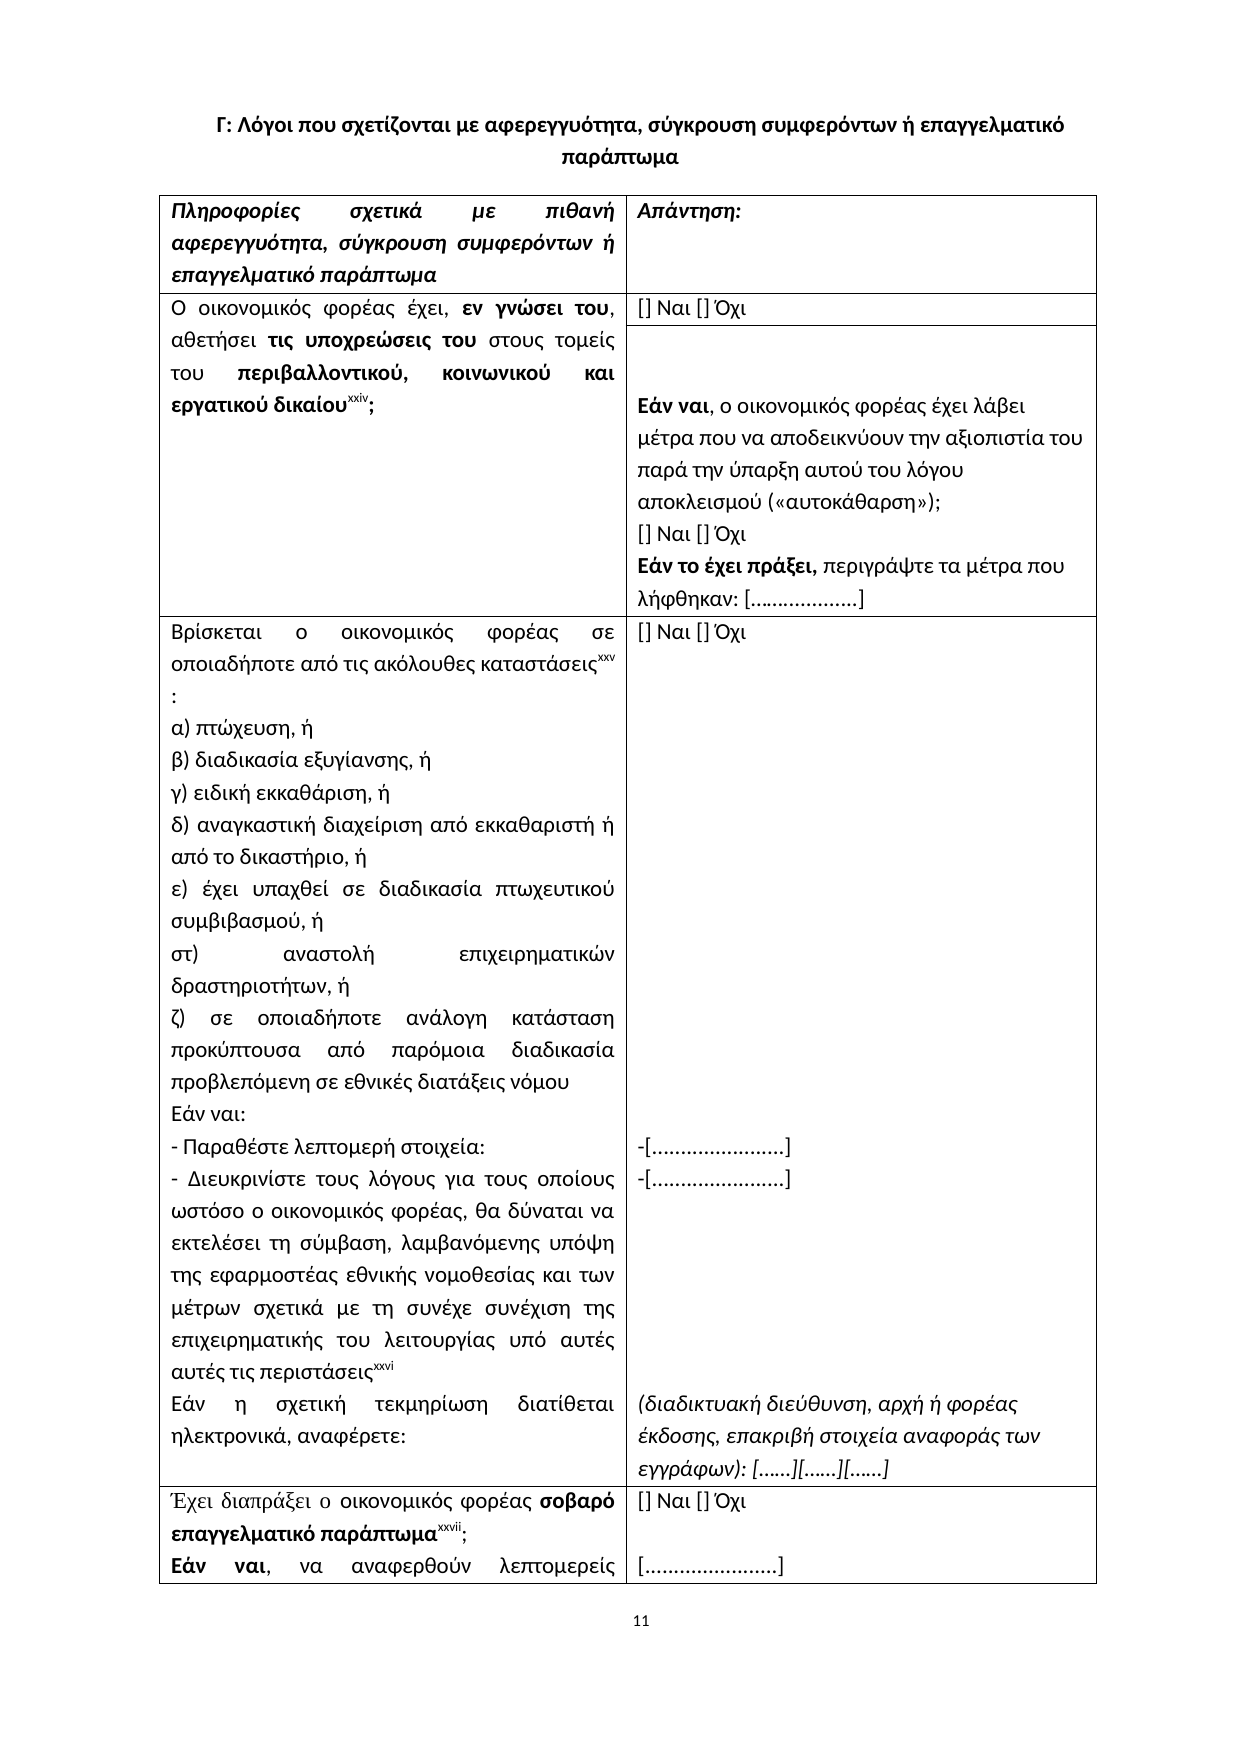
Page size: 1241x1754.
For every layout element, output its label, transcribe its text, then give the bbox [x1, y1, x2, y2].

table_cell Εάν ναι, ο οικονομικός φορέας έχει λάβει μέτρα που να αποδεικνύουν την αξιοπιστία του παρά την ύπαρξη αυτού του λόγου αποκλεισμού («αυτοκάθαρση»); [] Ναι [] Όχι Εάν το έχει πράξει, περιγράψτε τα μέτρα που λήφθηκαν: […….............] [627, 326, 1096, 616]
table_cell Βρίσκεται ο οικονομικός φορέας σε οποιαδήποτε από τις ακόλουθες καταστάσεις : α) πτώχευση, ή β) διαδικασία εξυγίανσης, ή γ) ειδική εκκαθάριση, ή δ) αναγκαστική διαχείριση από εκκαθαριστή ή από το δικαστήριο, ή ε) έχει υπαχθεί σε διαδικασία πτωχευτικού συμβιβασμού, ή στ) αναστολή επιχειρηματικών δραστηριοτήτων, ή ζ) σε οποιαδήποτε ανάλογη κατάσταση προκύπτουσα από παρόμοια διαδικασία προβλεπόμενη σε εθνικές διατάξεις νόμου Εάν ναι: - Παραθέστε λεπτομερή στοιχεία: - Διευκρινίστε τους λόγους για τους οποίους ωστόσο ο οικονομικός φορέας, θα δύναται να εκτελέσει τη σύμβαση, λαμβανόμενης υπόψη της εφαρμοστέας εθνικής νομοθεσίας και των μέτρων σχετικά με τη συνέχε συνέχιση της επιχειρηματικής του λειτουργίας υπό αυτές αυτές τις περιστάσεις Εάν η σχετική τεκμηρίωση διατίθεται ηλεκτρονικά, αναφέρετε: [160, 617, 626, 1486]
table_header Πληροφορίες σχετικά με πιθανή αφερεγγυότητα, σύγκρουση συμφερόντων ή επαγγελματικό παράπτωμα [160, 196, 626, 292]
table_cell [627, 1487, 1096, 1583]
text Γ: Λόγοι που σχετίζονται με αφερεγγυότητα, σύγκρουση συμφερόντων ή επαγγελματικό παράπτωμα [159, 110, 1081, 170]
table_cell [] Ναι [] Όχι -[.......................] -[.......................] (διαδικτυακή διεύθυνση, αρχή ή φορέας έκδοσης, επακριβή στοιχεία αναφοράς των εγγράφων): [……][……][……] [627, 617, 1096, 1486]
table_cell [] Ναι [] Όχι [627, 294, 1096, 325]
table_cell Ο οικονομικός φορέας έχει, εν γνώσει του, αθετήσει τις υποχρεώσεις του στους τομείς του περιβαλλοντικού, κοινωνικού και εργατικού δικαίου; [160, 294, 626, 616]
table_header Απάντηση: [627, 196, 1096, 292]
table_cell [160, 1487, 626, 1583]
